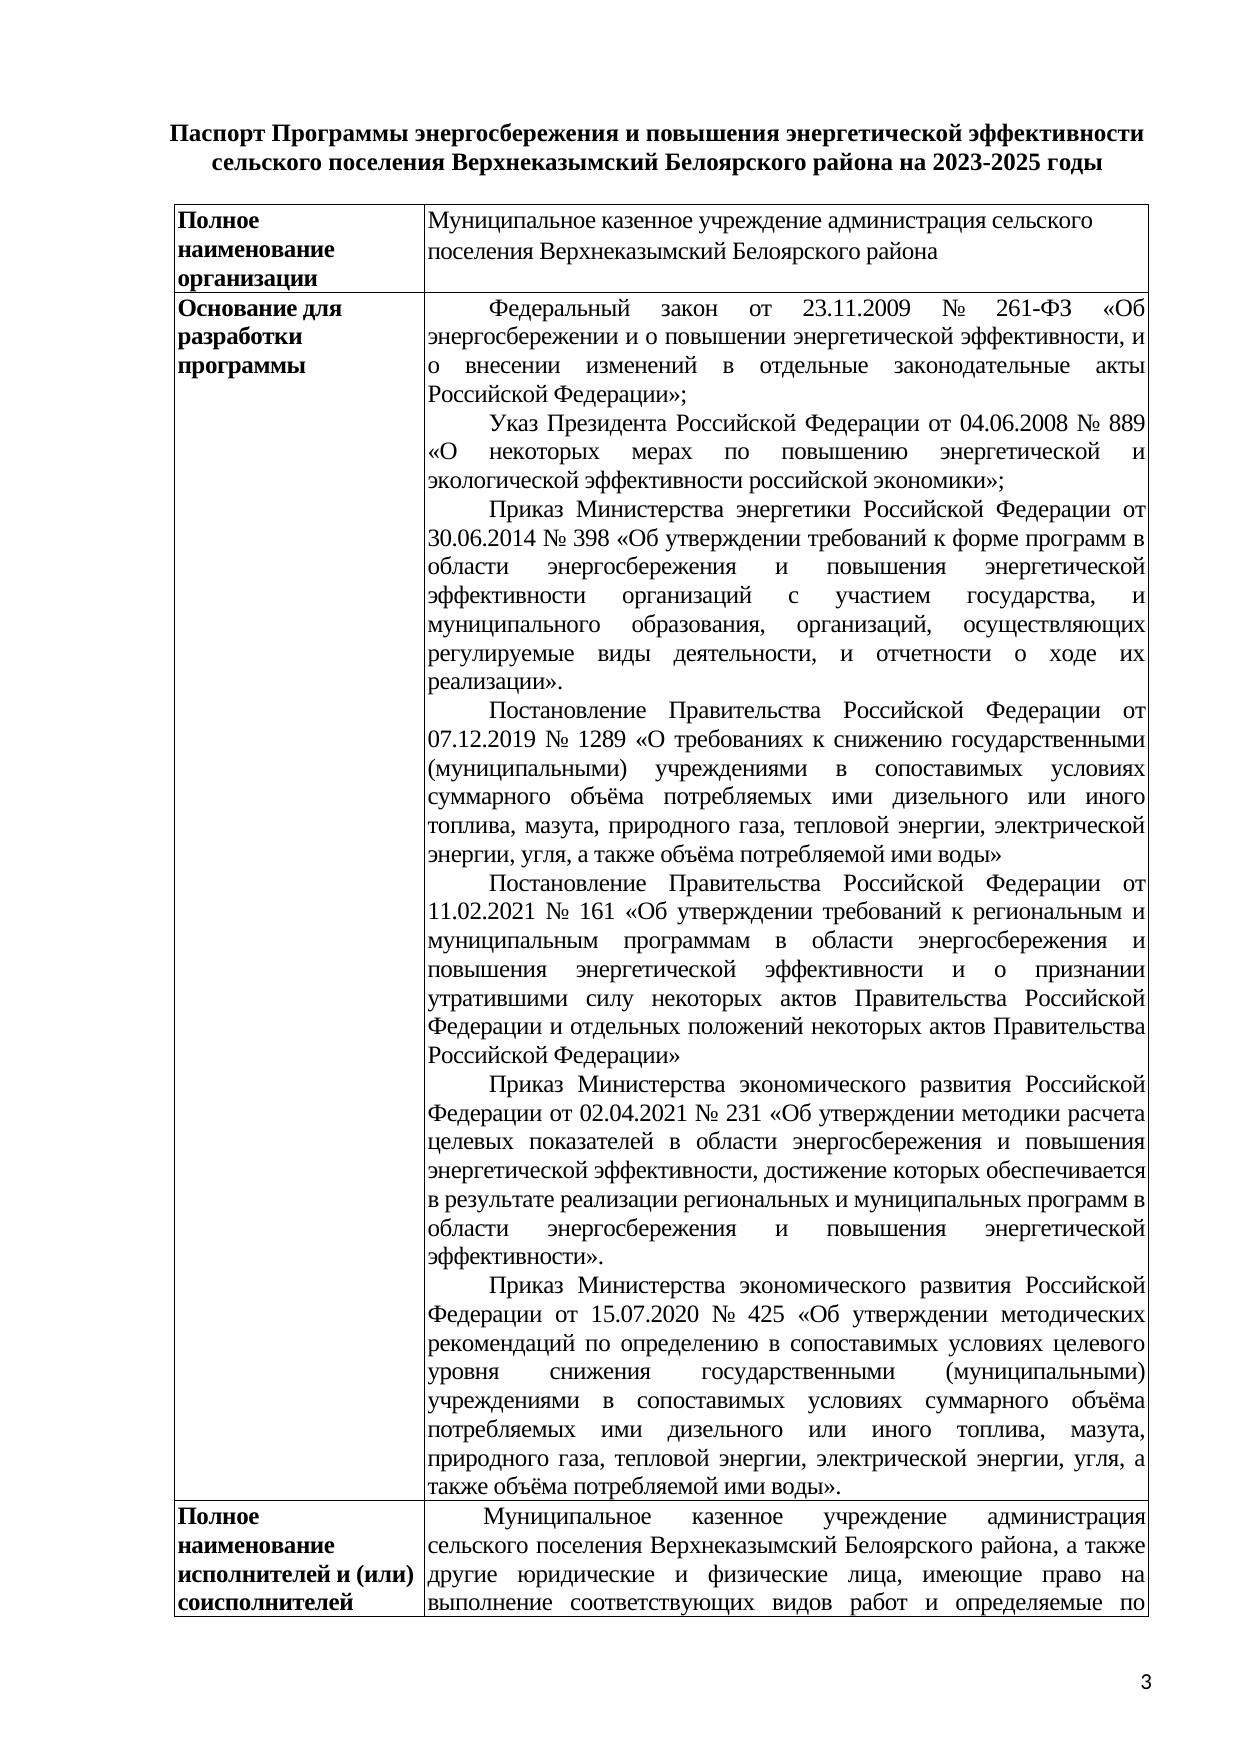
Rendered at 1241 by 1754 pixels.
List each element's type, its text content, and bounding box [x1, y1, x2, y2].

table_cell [425, 1501, 1148, 1616]
table_header Полное наименование организации [175, 205, 424, 292]
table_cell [175, 1501, 424, 1616]
table_cell Основание для разработки программы [175, 293, 424, 1500]
table_cell Федеральный закон от 23.11.2009 № 261-ФЗ «Об энергосбережении и о повышении энергетической эффективности, и о внесении изменений в отдельные законодательные акты Российской Федерации»; Указ Президента Российской Федерации от 04.06.2008 № 889 «О некоторых мерах по повышению энергетической и экологической эффективности российской экономики»; Приказ Министерства энергетики Российской Федерации от 30.06.2014 № 398 «Об утверждении требований к форме программ в области энергосбережения и повышения энергетической эффективности организаций с участием государства, и муниципального образования, организаций, осуществляющих регулируемые виды деятельности, и отчетности о ходе их реализации». Постановление Правительства Российской Федерации от 07.12.2019 № 1289 «О требованиях к снижению государственными (муниципальными) учреждениями в сопоставимых условиях суммарного объёма потребляемых ими дизельного или иного топлива, мазута, природного газа, тепловой энергии, электрической энергии, угля, а также объёма потребляемой ими воды» Постановление Правительства Российской Федерации от 11.02.2021 № 161 «Об утверждении требований к региональным и муниципальным программам в области энергосбережения и повышения энергетической эффективности и о признании утратившими силу некоторых актов Правительства Российской Федерации и отдельных положений некоторых актов Правительства Российской Федерации» Приказ Министерства экономического развития Российской Федерации от 02.04.2021 № 231 «Об утверждении методики расчета целевых показателей в области энергосбережения и повышения энергетической эффективности, достижение которых обеспечивается в результате реализации региональных и муниципальных программ в области энергосбережения и повышения энергетической эффективности». Приказ Министерства экономического развития Российской Федерации от 15.07.2020 № 425 «Об утверждении методических рекомендаций по определению в сопоставимых условиях целевого уровня снижения государственными (муниципальными) учреждениями в сопоставимых условиях суммарного объёма потребляемых ими дизельного или иного топлива, мазута, природного газа, тепловой энергии, электрической энергии, угля, а также объёма потребляемой ими воды». [425, 293, 1148, 1500]
table_header Муниципальное казенное учреждение администрация сельского поселения Верхнеказымский Белоярского района [425, 205, 1148, 292]
subtitle Паспорт Программы энергосбережения и повышения энергетической эффективности сельского поселения Верхнеказымский Белоярского района на 2023-2025 годы [162, 118, 1152, 176]
